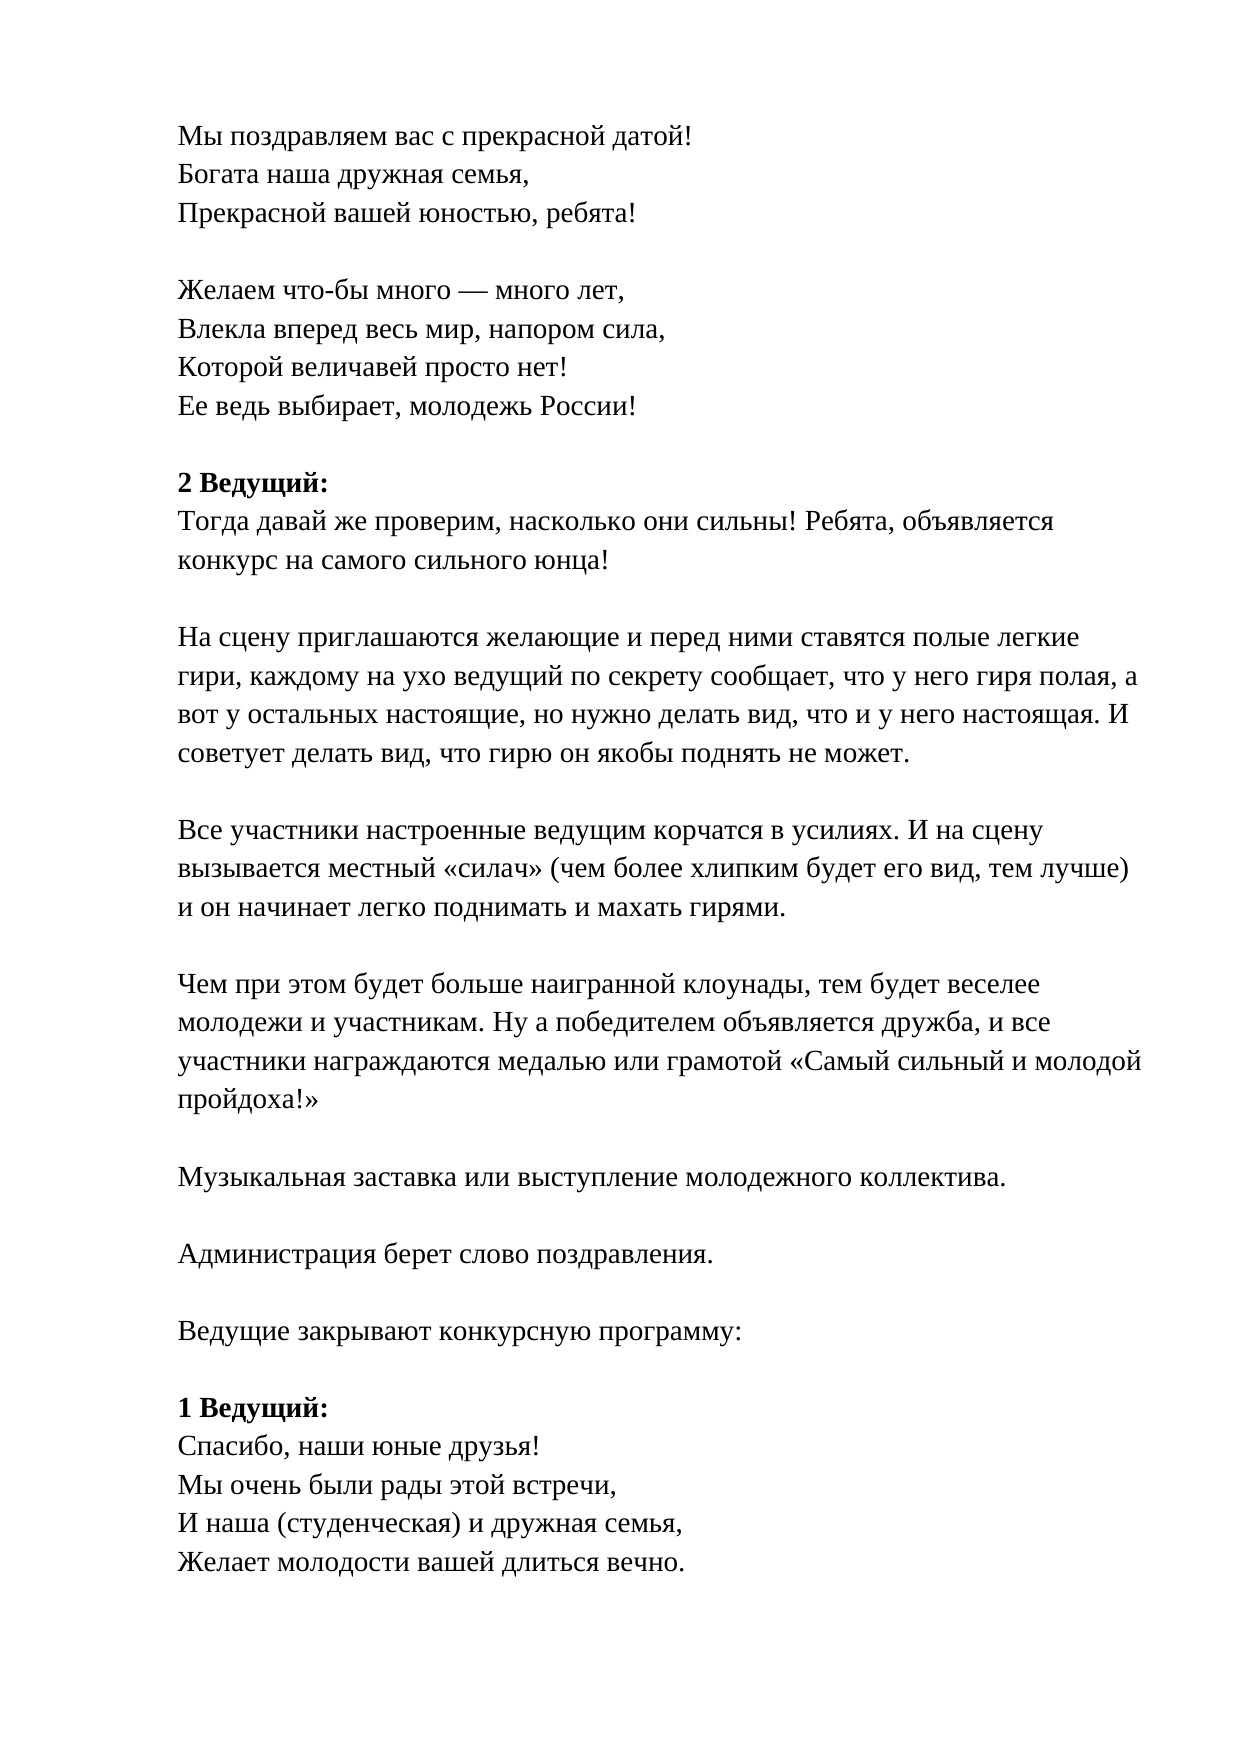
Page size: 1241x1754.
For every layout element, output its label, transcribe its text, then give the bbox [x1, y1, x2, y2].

text Ведущие закрывают конкурсную программу: [177, 1313, 1152, 1346]
text И наша (студенческая) и дружная семья, [177, 1506, 1152, 1539]
text На сцену приглашаются желающие и перед ними ставятся полые легкие гири, каждому на ухо ведущий по секрету сообщает, что у него гиря полая, а вот у остальных настоящие, но нужно делать вид, что и у него настоящая. И советует делать вид, что гирю он якобы поднять не может. [177, 619, 1152, 768]
text Влекла вперед весь мир, напором сила, [177, 311, 1152, 344]
text 1 Ведущий: [177, 1390, 1152, 1423]
text Мы поздравляем вас с прекрасной датой! [177, 118, 1152, 152]
text Прекрасной вашей юностью, ребята! [177, 195, 1152, 229]
text Все участники настроенные ведущим корчатся в усилиях. И на сцену вызывается местный «силач» (чем более хлипким будет его вид, тем лучше) и он начинает легко поднимать и махать гирями. [177, 812, 1152, 922]
text Которой величавей просто нет! [177, 349, 1152, 383]
text Ее ведь выбирает, молодежь России! [177, 388, 1152, 421]
text Богата наша дружная семья, [177, 157, 1152, 190]
text Тогда давай же проверим, насколько они сильны! Ребята, объявляется конкурс на самого сильного юнца! [177, 503, 1152, 576]
text Спасибо, наши юные друзья! [177, 1428, 1152, 1462]
text Администрация берет слово поздравления. [177, 1236, 1152, 1269]
text Желаем что-бы много — много лет, [177, 272, 1152, 306]
text Мы очень были рады этой встречи, [177, 1467, 1152, 1501]
text Желает молодости вашей длиться вечно. [177, 1544, 1152, 1578]
text Музыкальная заставка или выступление молодежного коллектива. [177, 1159, 1152, 1192]
text 2 Ведущий: [177, 465, 1152, 498]
text Чем при этом будет больше наигранной клоунады, тем будет веселее молодежи и участникам. Ну а победителем объявляется дружба, и все участники награждаются медалью или грамотой «Самый сильный и молодой пройдоха!» [177, 966, 1152, 1115]
